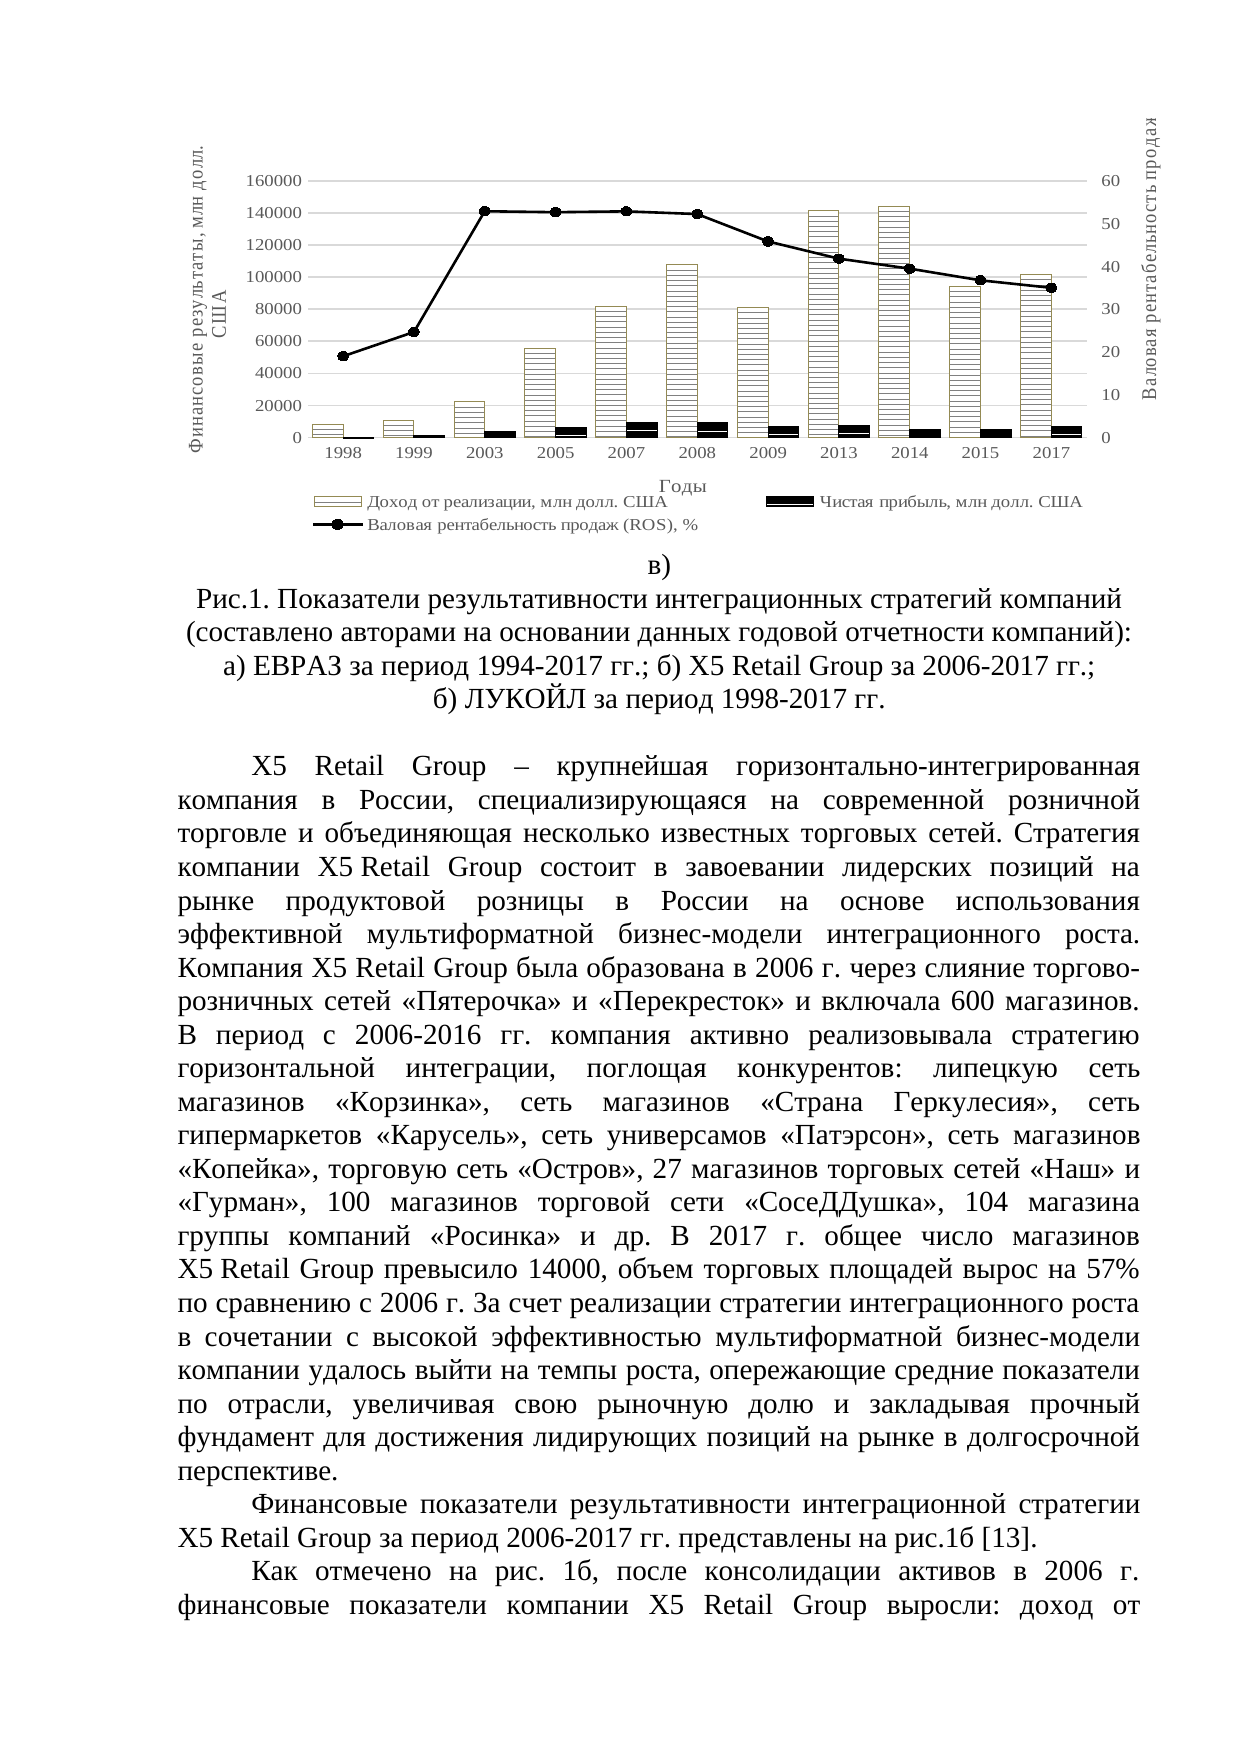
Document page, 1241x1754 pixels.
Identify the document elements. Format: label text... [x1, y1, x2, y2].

text б) ЛУКОЙЛ за период 1998-2017 гг. [177, 681, 1141, 715]
text Рис.1. Показатели результативности интеграционных стратегий компаний (составлено авторами на основании данных годовой отчетности компаний): [177, 581, 1141, 648]
text а) ЕВРАЗ за период 1994-2017 гг.; б) X5 Retail Group за 2006-2017 гг.; [177, 648, 1141, 681]
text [177, 1553, 1141, 1621]
text X5 Retail Group – крупнейшая горизонтально-интегрированная компания в России, специализирующаяся на современной розничной торговле и объединяющая несколько известных торговых сетей. Стратегия компании X5 Retail Group состоит в завоевании лидерских позиций на рынке продуктовой розницы в России на основе использования эффективной мультиформатной бизнес-модели интеграционного роста. Компания X5 Retail Group была образована в 2006 г. через слияние торгово-розничных сетей «Пятерочка» и «Перекресток» и включала 600 магазинов. В период с 2006-2016 гг. компания активно реализовывала стратегию горизонтальной интеграции, поглощая конкурентов: липецкую сеть магазинов «Корзинка», сеть магазинов «Страна Геркулесия», сеть гипермаркетов «Карусель», сеть универсамов «Патэрсон», сеть магазинов «Копейка», торговую сеть «Остров», 27 магазинов торговых сетей «Наш» и «Гурман», 100 магазинов торговой сети «СосеДДушка», 104 магазина группы компаний «Росинка» и др. В 2017 г. общее число магазинов X5 Retail Group превысило 14000, объем торговых площадей вырос на 57% по сравнению с 2006 г. За счет реализации стратегии интеграционного роста в сочетании с высокой эффективностью мультиформатной бизнес-модели компании удалось выйти на темпы роста, опережающие средние показатели по отрасли, увеличивая свою рыночную долю и закладывая прочный фундамент для достижения лидирующих позиций на рынке в долгосрочной перспективе. [177, 748, 1141, 1486]
text в) [177, 548, 1141, 581]
text Финансовые показатели результативности интеграционной стратегии X5 Retail Group за период 2006-2017 гг. представлены на рис.1б [13]. [177, 1486, 1141, 1553]
